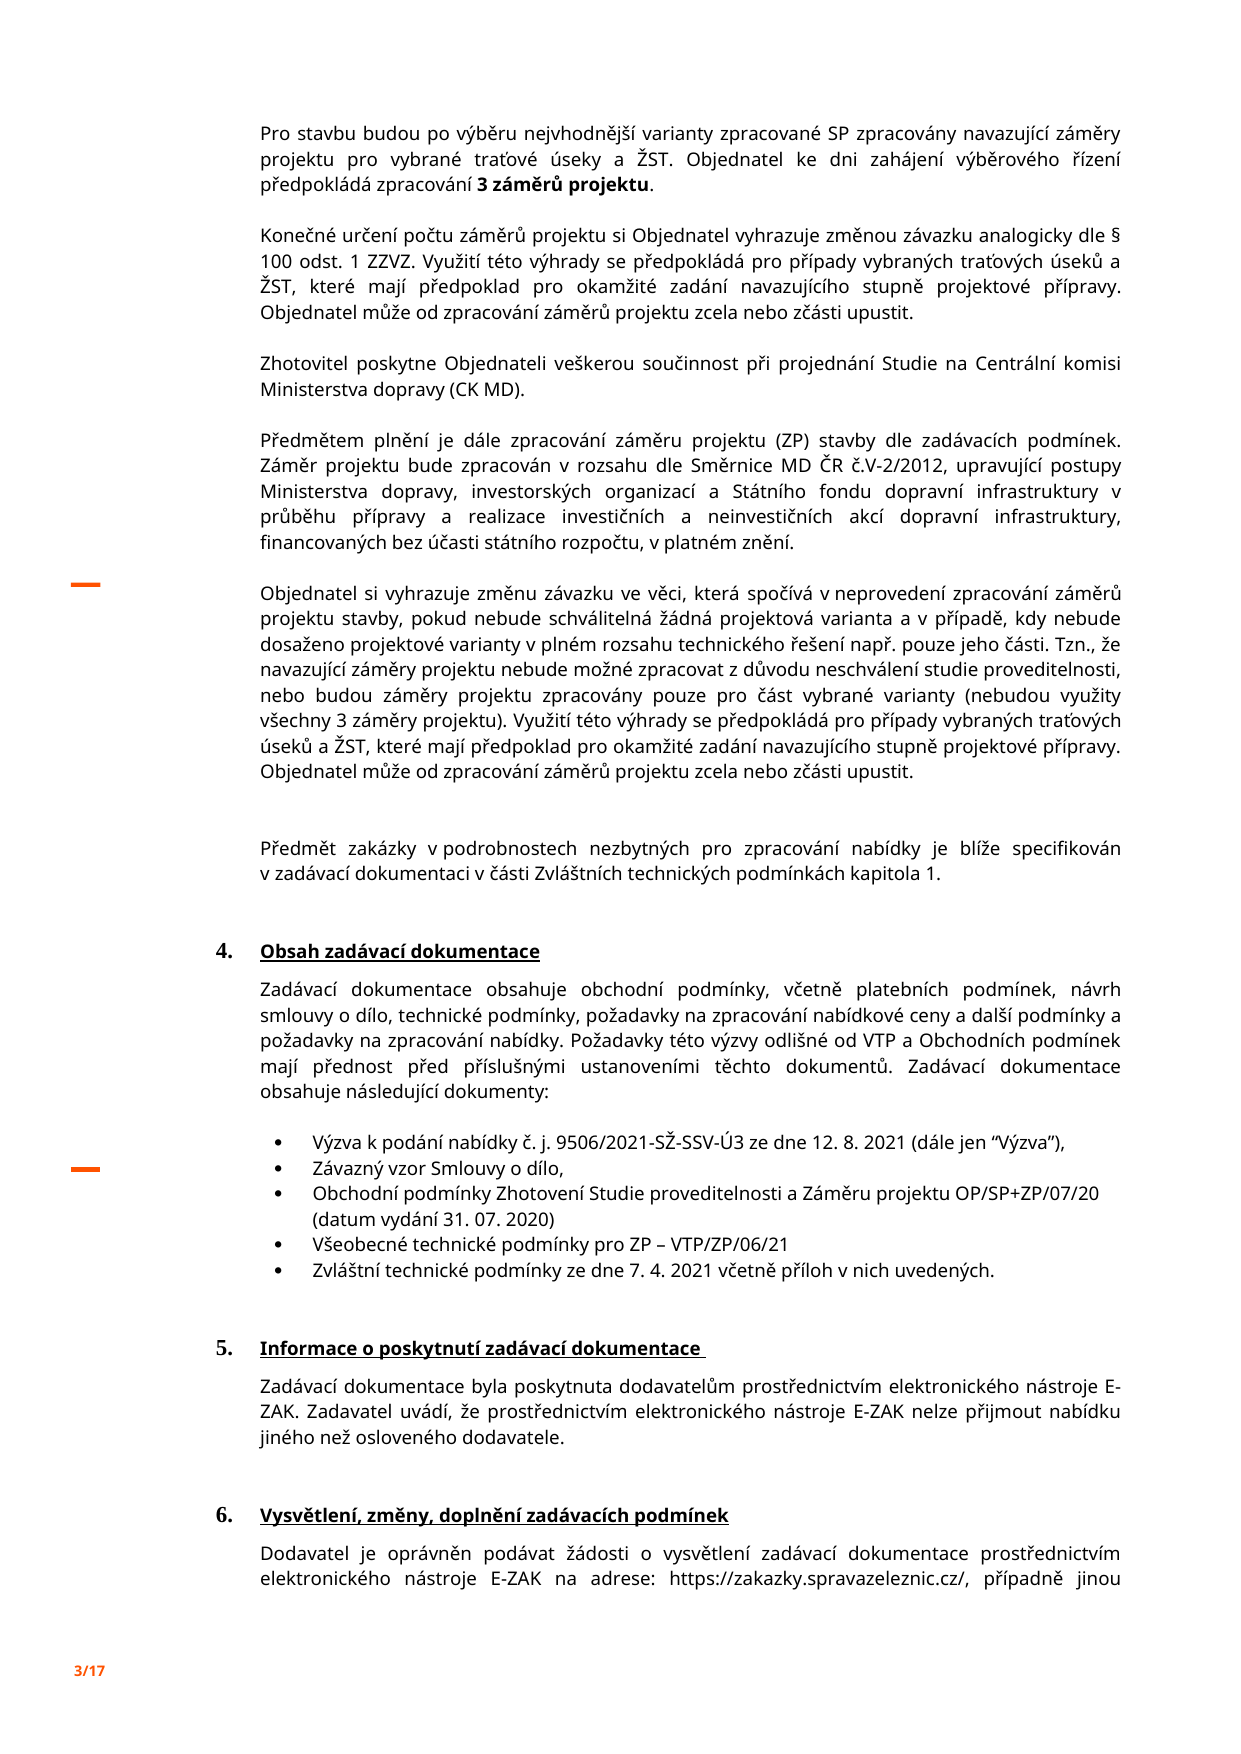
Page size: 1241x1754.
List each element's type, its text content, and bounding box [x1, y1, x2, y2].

text Předmětem plnění je dále zpracování záměru projektu (ZP) stavby dle zadávacích podmínek. Záměr projektu bude zpracován v rozsahu dle Směrnice MD ČR č.V-2/2012, upravující postupy Ministerstva dopravy, investorských organizací a Státního fondu dopravní infrastruktury v průběhu přípravy a realizace investičních a neinvestičních akcí dopravní infrastruktury, financovaných bez účasti státního rozpočtu, v platném znění. [260, 427, 1122, 554]
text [260, 1540, 1122, 1591]
list Závazný vzor Smlouvy o dílo, [275, 1155, 1122, 1181]
text Předmět zakázky v podrobnostech nezbytných pro zpracování nabídky je blíže specifikován v zadávací dokumentaci v části Zvláštních technických podmínkách kapitola 1. [260, 835, 1122, 886]
list Zvláštní technické podmínky ze dne 7. 4. 2021 včetně příloh v nich uvedených. [275, 1257, 1122, 1283]
text Zadávací dokumentace byla poskytnuta dodavatelům prostřednictvím elektronického nástroje E-ZAK. Zadavatel uvádí, že prostřednictvím elektronického nástroje E-ZAK nelze přijmout nabídku jiného než osloveného dodavatele. [260, 1373, 1122, 1450]
list Obsah zadávací dokumentace [216, 937, 1122, 964]
text Konečné určení počtu záměrů projektu si Objednatel vyhrazuje změnou závazku analogicky dle § 100 odst. 1 ZZVZ. Využití této výhrady se předpokládá pro případy vybraných traťových úseků a ŽST, které mají předpoklad pro okamžité zadání navazujícího stupně projektové přípravy. Objednatel může od zpracování záměrů projektu zcela nebo zčásti upustit. [260, 223, 1122, 325]
list Informace o poskytnutí zadávací dokumentace [216, 1334, 1122, 1361]
list Vysvětlení, změny, doplnění zadávacích podmínek [216, 1501, 1122, 1527]
list Výzva k podání nabídky č. j. 9506/2021-SŽ-SSV-Ú3 ze dne 12. 8. 2021 (dále jen “Výzva”), [275, 1130, 1122, 1155]
text Objednatel si vyhrazuje změnu závazku ve věci, která spočívá v neprovedení zpracování záměrů projektu stavby, pokud nebude schválitelná žádná projektová varianta a v případě, kdy nebude dosaženo projektové varianty v plném rozsahu technického řešení např. pouze jeho části. Tzn., že navazující záměry projektu nebude možné zpracovat z důvodu neschválení studie proveditelnosti, nebo budou záměry projektu zpracovány pouze pro část vybrané varianty (nebudou využity všechny 3 záměry projektu). Využití této výhrady se předpokládá pro případy vybraných traťových úseků a ŽST, které mají předpoklad pro okamžité zadání navazujícího stupně projektové přípravy. Objednatel může od zpracování záměrů projektu zcela nebo zčásti upustit. [260, 580, 1122, 784]
text Pro stavbu budou po výběru nejvhodnější varianty zpracované SP zpracovány navazující záměry projektu pro vybrané traťové úseky a ŽST. Objednatel ke dni zahájení výběrového řízení předpokládá zpracování 3 záměrů projektu. [260, 121, 1122, 197]
list Obchodní podmínky Zhotovení Studie proveditelnosti a Záměru projektu OP/SP+ZP/07/20 (datum vydání 31. 07. 2020) [275, 1181, 1122, 1232]
list Všeobecné technické podmínky pro ZP – VTP/ZP/06/21 [275, 1232, 1122, 1257]
text Zhotovitel poskytne Objednateli veškerou součinnost při projednání Studie na Centrální komisi Ministerstva dopravy (CK MD). [260, 350, 1122, 401]
text Zadávací dokumentace obsahuje obchodní podmínky, včetně platebních podmínek, návrh smlouvy o dílo, technické podmínky, požadavky na zpracování nabídkové ceny a další podmínky a požadavky na zpracování nabídky. Požadavky této výzvy odlišné od VTP a Obchodních podmínek mají přednost před příslušnými ustanoveními těchto dokumentů. Zadávací dokumentace obsahuje následující dokumenty: [260, 977, 1122, 1104]
